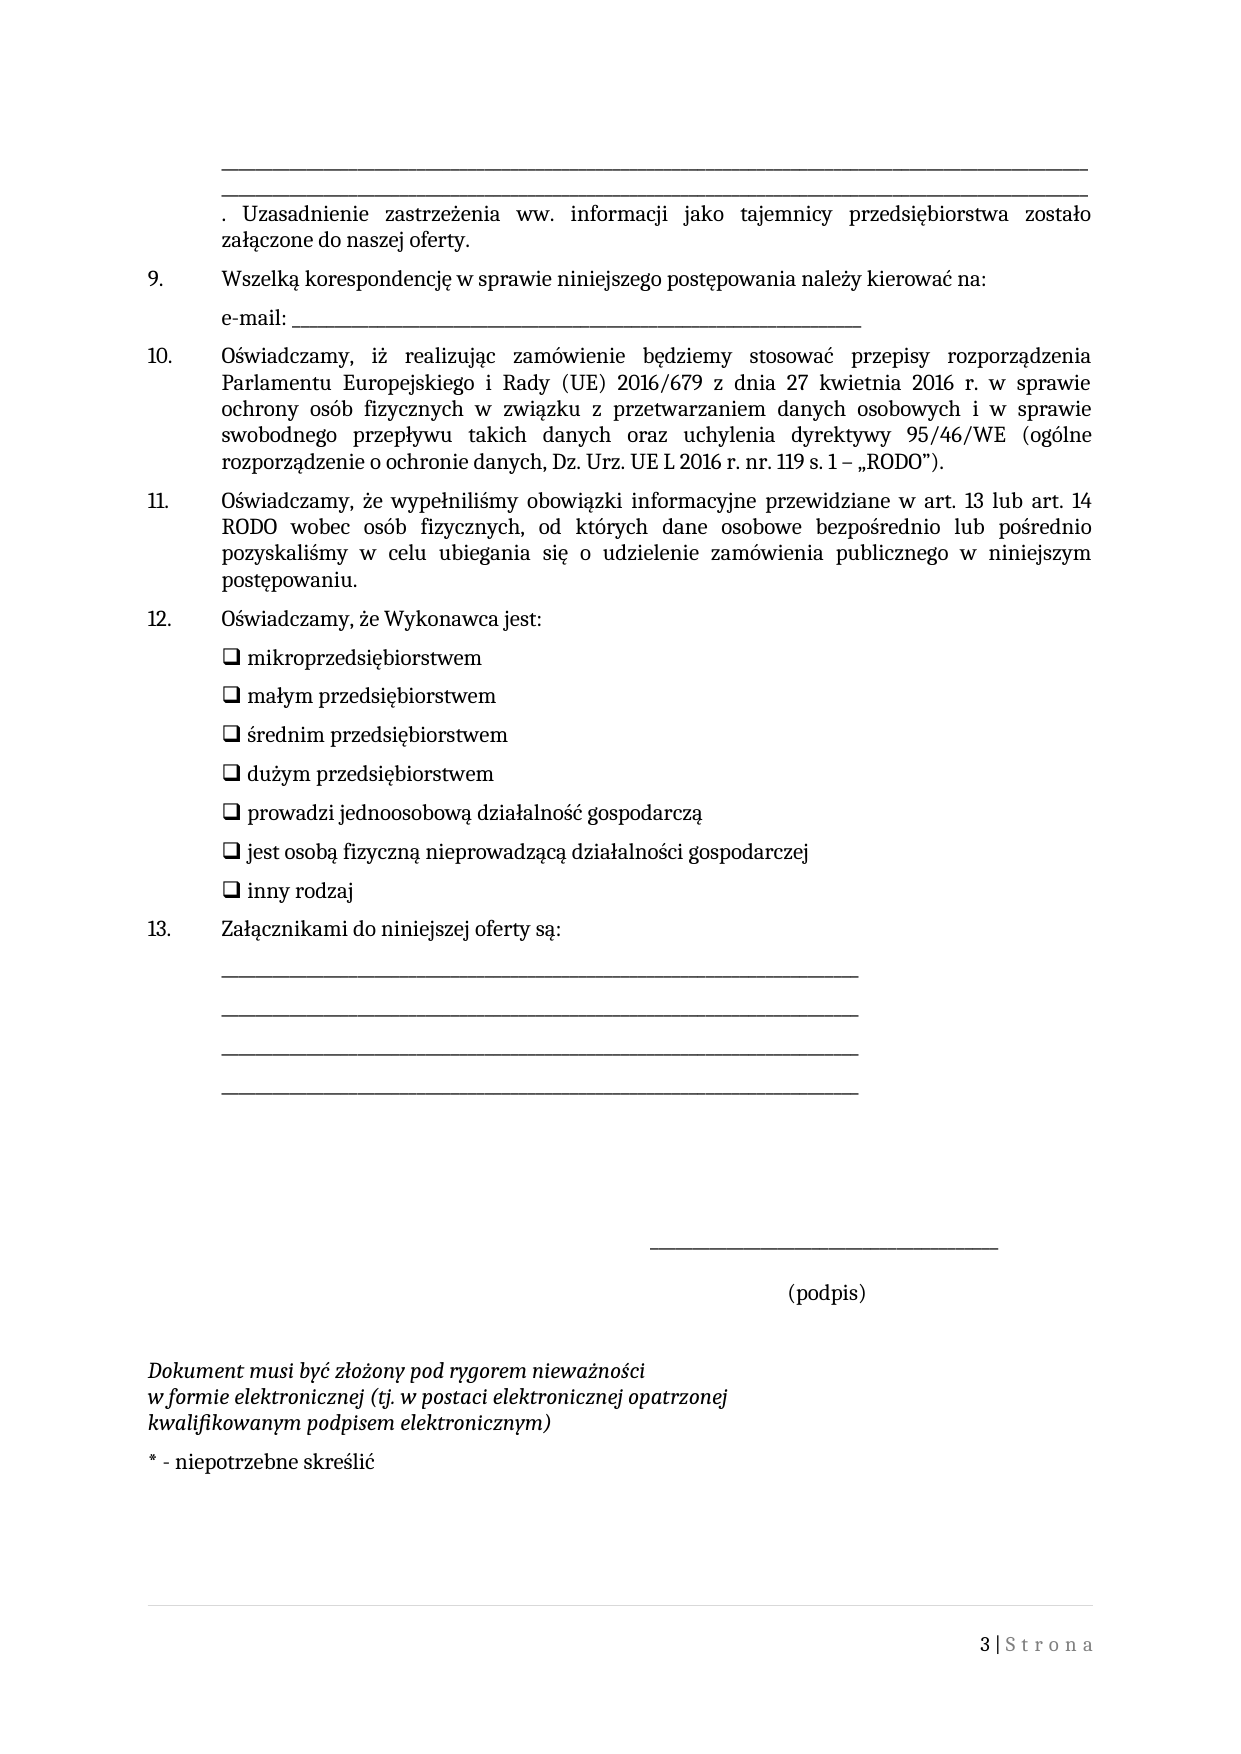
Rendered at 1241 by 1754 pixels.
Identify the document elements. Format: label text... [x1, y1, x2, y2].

text jest osobą fizyczną nieprowadzącą działalności gospodarczej [221, 838, 1093, 865]
text prowadzi jednoosobową działalność gospodarczą [221, 800, 1093, 826]
text ___________________________________________________________________________ [221, 994, 1093, 1020]
text dużym przedsiębiorstwem [221, 761, 1093, 787]
text 13. Załącznikami do niniejszej oferty są: [148, 916, 1093, 943]
text małym przedsiębiorstwem [221, 683, 1093, 709]
text 10. Oświadczamy, iż realizując zamówienie będziemy stosować przepisy rozporządzenia Parlamentu Europejskiego i Rady (UE) 2016/679 z dnia 27 kwietnia 2016 r. w sprawie ochrony osób fizycznych w związku z przetwarzaniem danych osobowych i w sprawie swobodnego przepływu takich danych oraz uchylenia dyrektywy 95/46/WE (ogólne rozporządzenie o ochronie danych, Dz. Urz. UE L 2016 r. nr. 119 s. 1 – „RODO”). [148, 343, 1093, 475]
text inny rodzaj [221, 877, 1093, 904]
text średnim przedsiębiorstwem [221, 722, 1093, 748]
text e-mail: ___________________________________________________________________ [221, 304, 1093, 331]
text mikroprzedsiębiorstwem [221, 644, 1093, 671]
text 12. Oświadczamy, że Wykonawca jest: [148, 605, 1093, 632]
text ___________________________________________________________________________ [221, 1072, 1093, 1098]
text _________________________________________ (podpis) [561, 1227, 1093, 1306]
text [148, 148, 1093, 253]
text Dokument musi być złożony pod rygorem nieważności w formie elektronicznej (tj. w postaci elektronicznej opatrzonej kwalifikowanym podpisem elektronicznym) [148, 1357, 1093, 1437]
text 9. Wszelką korespondencję w sprawie niniejszego postępowania należy kierować na: [148, 266, 1093, 292]
text ___________________________________________________________________________ [221, 1033, 1093, 1059]
text ___________________________________________________________________________ [221, 955, 1093, 981]
text * - niepotrzebne skreślić [148, 1449, 1093, 1475]
text 11. Oświadczamy, że wypełniliśmy obowiązki informacyjne przewidziane w art. 13 lub art. 14 RODO wobec osób fizycznych, od których dane osobowe bezpośrednio lub pośrednio pozyskaliśmy w celu ubiegania się o udzielenie zamówienia publicznego w niniejszym postępowaniu. [148, 487, 1093, 593]
